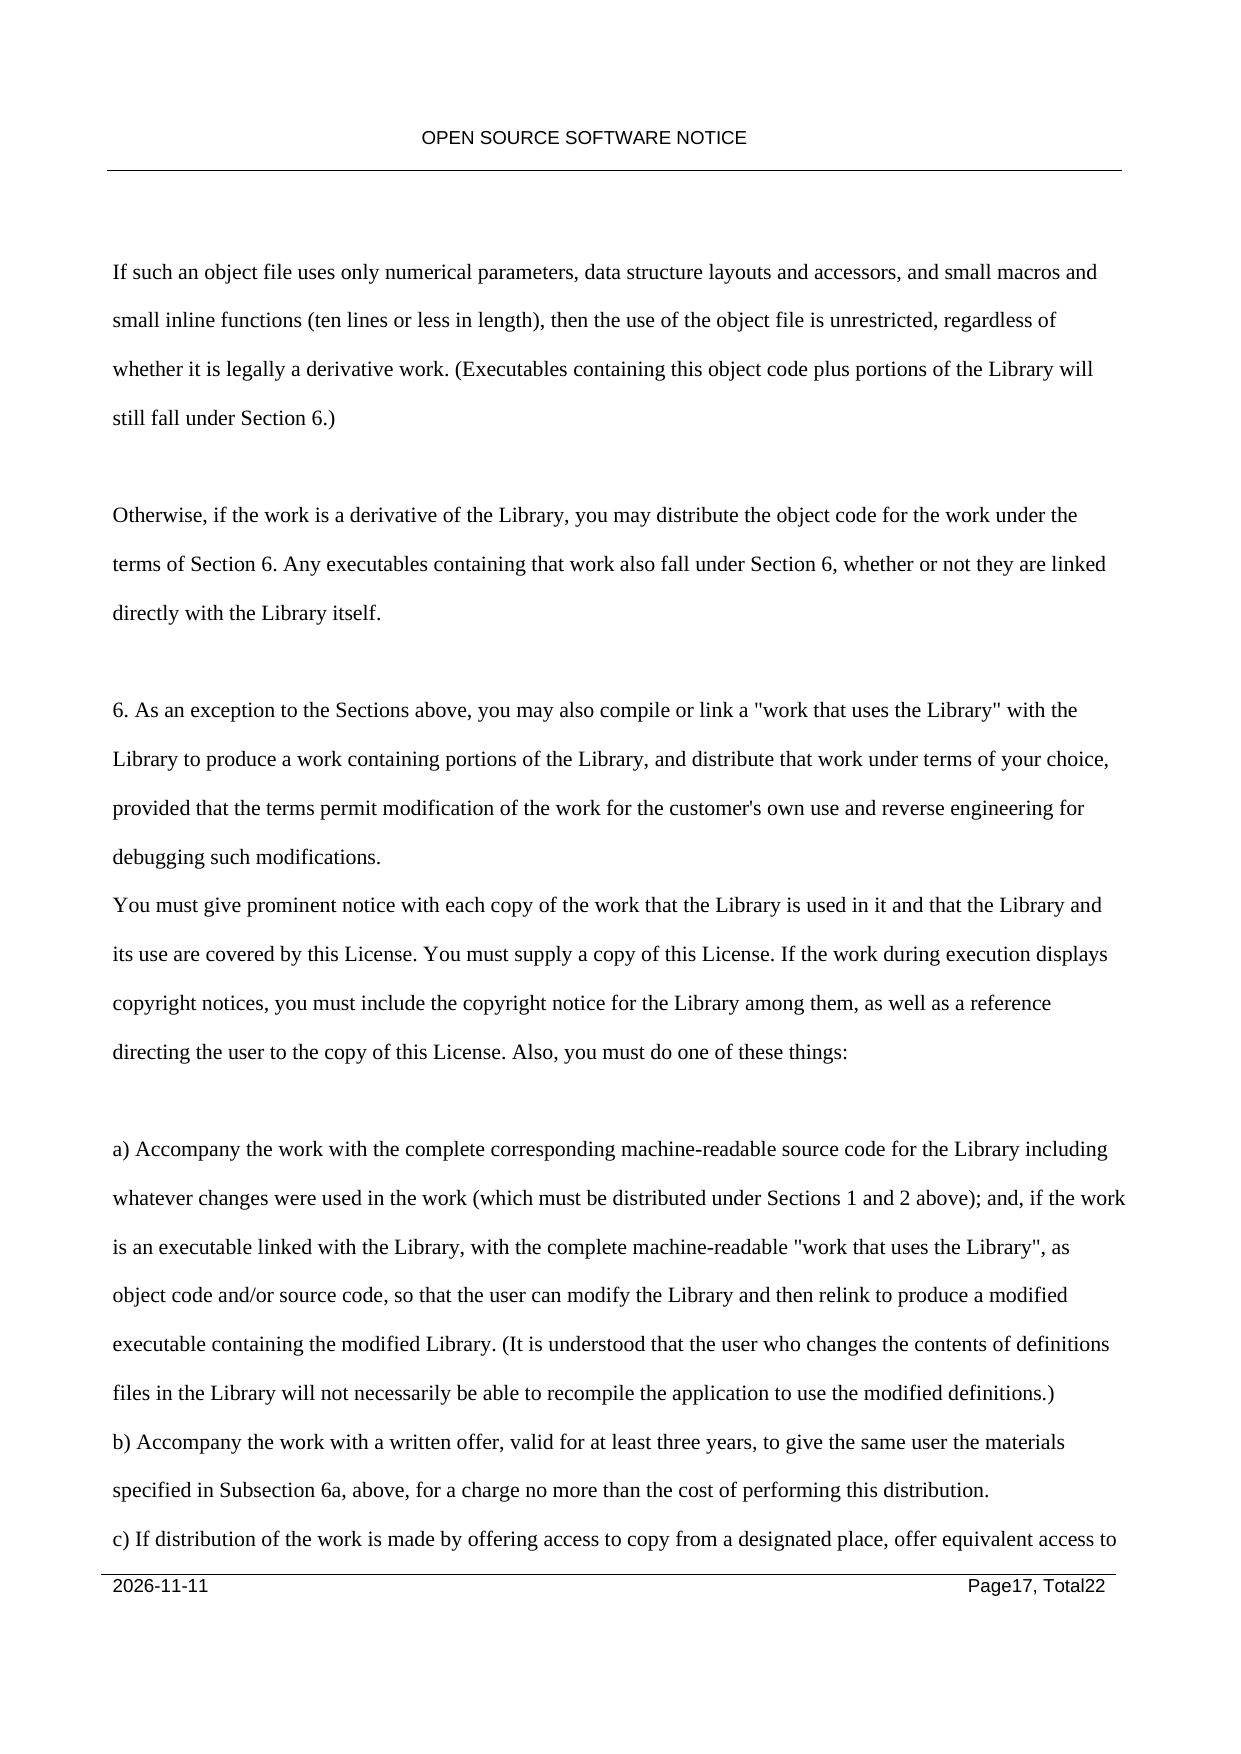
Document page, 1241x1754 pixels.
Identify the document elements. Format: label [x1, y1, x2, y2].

text [112, 206, 1128, 1555]
